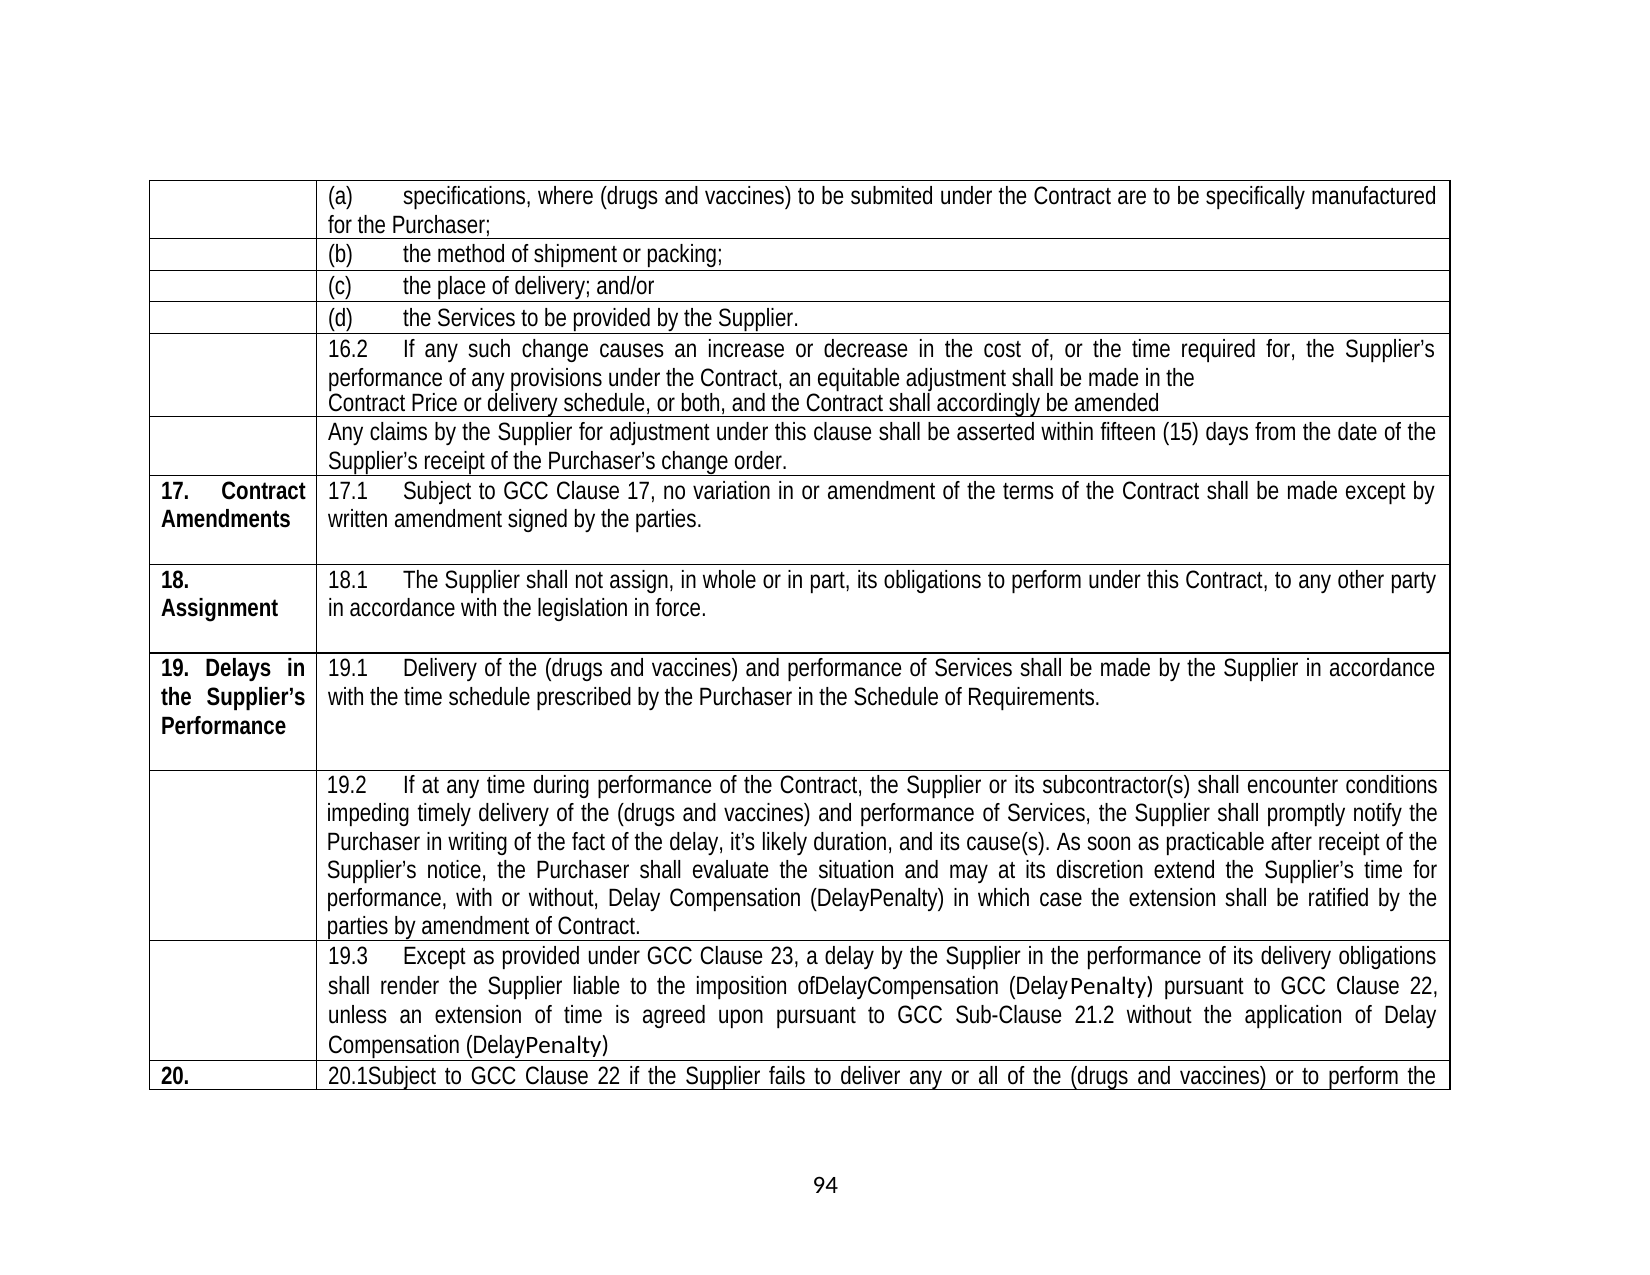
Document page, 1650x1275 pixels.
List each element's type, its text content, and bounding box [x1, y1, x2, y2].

table_cell (c) the place of delivery; and/or [317, 271, 1449, 301]
table_cell 19.2 If at any time during performance of the Contract, the Supplier or its subcontractor(s) shall encounter conditions impeding timely delivery of the (drugs and vaccines) and performance of Services, the Supplier shall promptly notify the Purchaser in writing of the fact of the delay, it’s likely duration, and its cause(s). As soon as practicable after receipt of the Supplier’s notice, the Purchaser shall evaluate the situation and may at its discretion extend the Supplier’s time for performance, with or without, Delay Compensation (DelayPenalty) in which case the extension shall be ratified by the parties by amendment of Contract. [317, 771, 1449, 940]
table_cell (b) the method of shipment or packing; [317, 239, 1449, 270]
table_cell 16.2 If any such change causes an increase or decrease in the cost of, or the time required for, the Supplier’s performance of any provisions under the Contract, an equitable adjustment shall be made in the Contract Price or delivery schedule, or both, and the Contract shall accordingly be amended [317, 334, 1449, 416]
table_cell [150, 417, 316, 475]
table_cell [150, 181, 316, 238]
table_cell (d) the Services to be provided by the Supplier. [317, 302, 1449, 333]
table_cell (a) specifications, where (drugs and vaccines) to be submited under the Contract are to be specifically manufactured for the Purchaser; [317, 181, 1449, 238]
table_cell [150, 239, 316, 270]
table_cell 18. Assignment [150, 565, 316, 652]
table_cell [150, 941, 316, 1060]
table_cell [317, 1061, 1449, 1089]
table_cell 19.3 Except as provided under GCC Clause 23, a delay by the Supplier in the performance of its delivery obligations shall render the Supplier liable to the imposition ofDelayCompensation (DelayPenalty) pursuant to GCC Clause 22, unless an extension of time is agreed upon pursuant to GCC Sub-Clause 21.2 without the application of Delay Compensation (DelayPenalty) [317, 941, 1449, 1060]
table_cell [150, 334, 316, 416]
table_cell [150, 302, 316, 333]
table_cell [150, 771, 316, 940]
table_cell Any claims by the Supplier for adjustment under this clause shall be asserted within fifteen (15) days from the date of the Supplier’s receipt of the Purchaser’s change order. [317, 417, 1449, 475]
table_cell 17.1 Subject to GCC Clause 17, no variation in or amendment of the terms of the Contract shall be made except by written amendment signed by the parties. [317, 476, 1449, 563]
table_cell 19. Delays in the Supplier’s Performance [150, 654, 316, 770]
table_cell 18.1 The Supplier shall not assign, in whole or in part, its obligations to perform under this Contract, to any other party in accordance with the legislation in force. [317, 565, 1449, 652]
table_cell 17. Contract Amendments [150, 476, 316, 563]
table_cell 20. Arreares Fines [150, 1061, 316, 1089]
table_cell 19.1 Delivery of the (drugs and vaccines) and performance of Services shall be made by the Supplier in accordance with the time schedule prescribed by the Purchaser in the Schedule of Requirements. [317, 654, 1449, 770]
table_cell [150, 271, 316, 301]
